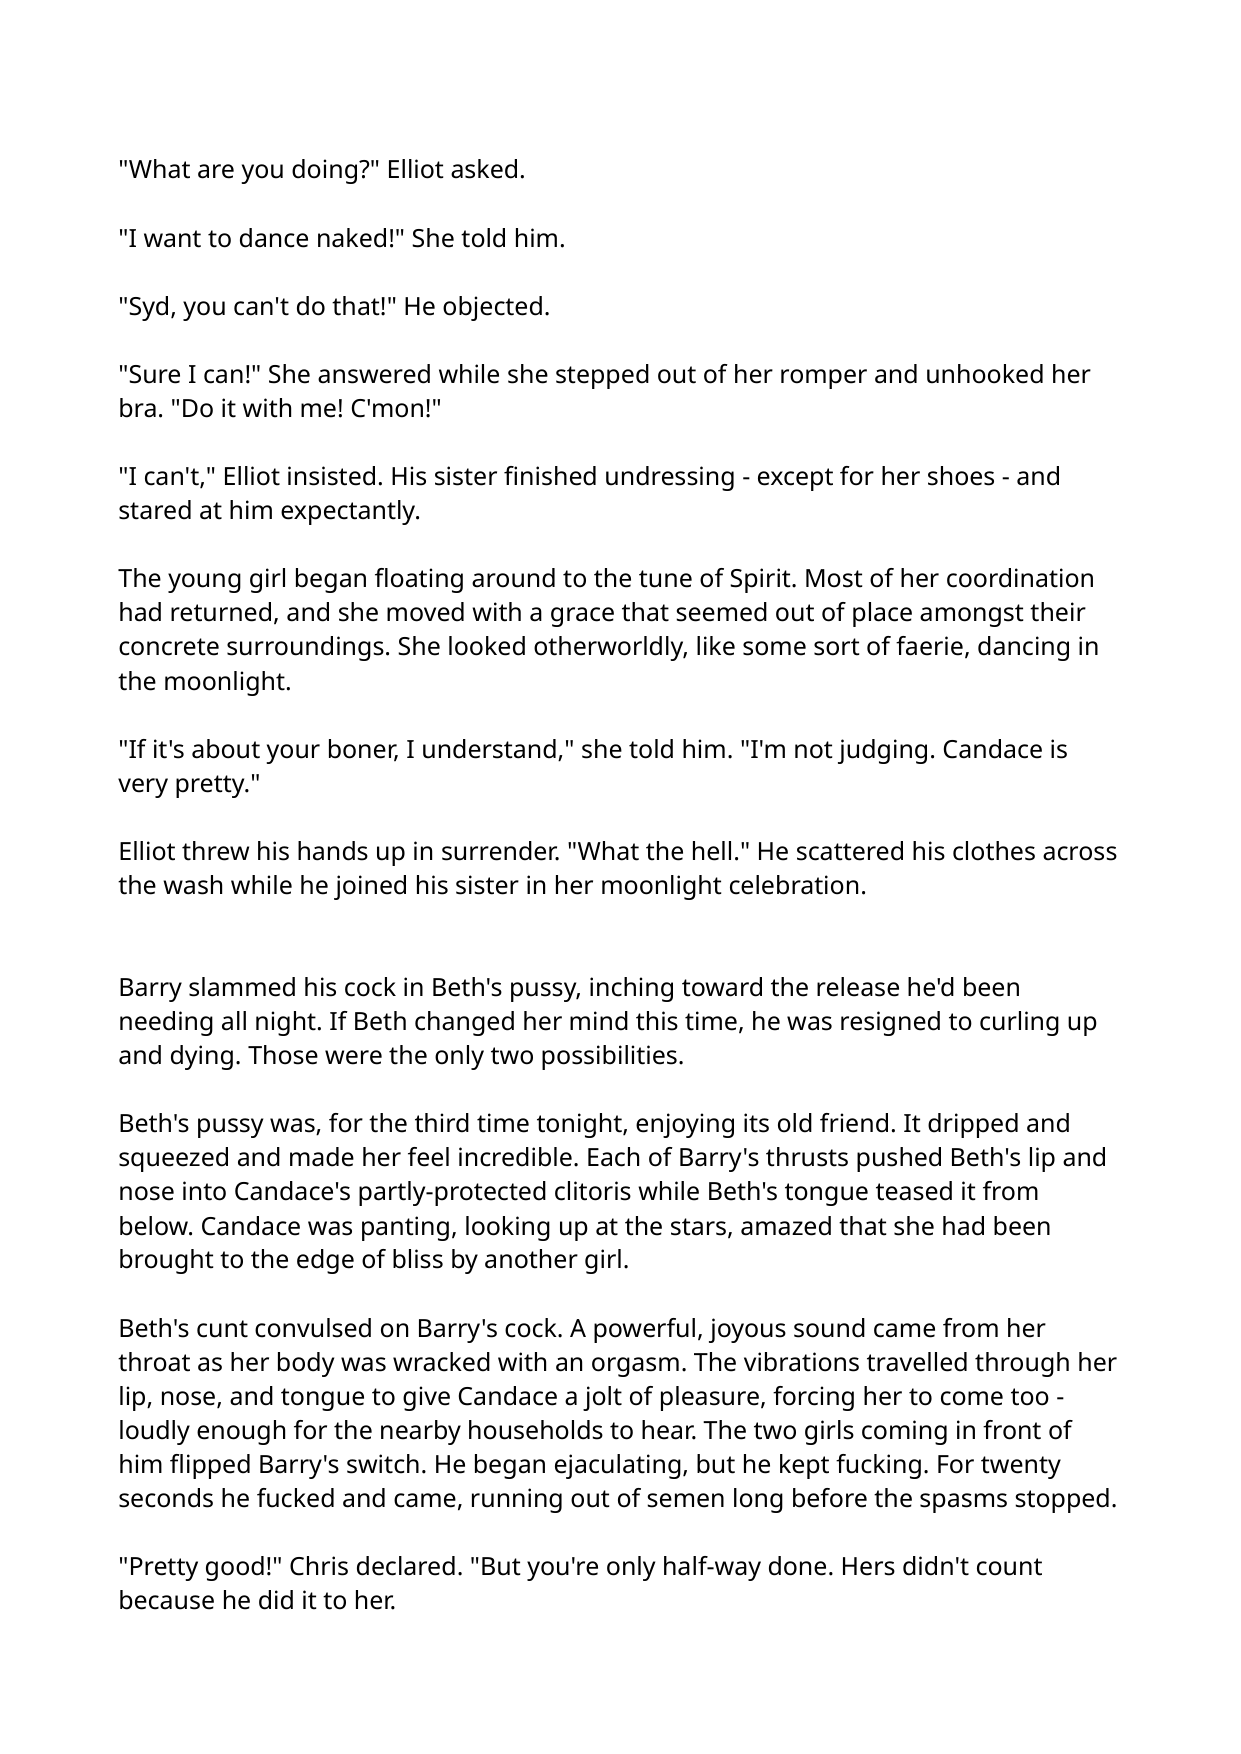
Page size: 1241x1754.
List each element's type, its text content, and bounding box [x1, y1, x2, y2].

text "I can't," Elliot insisted. His sister finished undressing - except for her shoes - and stared at him expectantly. [118, 459, 1122, 527]
text "What are you doing?" Elliot asked. [118, 152, 1122, 186]
text "Pretty good!" Chris declared. "But you're only half-way done. Hers didn't count because he did it to her. [118, 1549, 1122, 1617]
text "Sure I can!" She answered while she stepped out of her romper and unhooked her bra. "Do it with me! C'mon!" [118, 357, 1122, 425]
text The young girl began floating around to the tune of Spirit. Most of her coordination had returned, and she moved with a grace that seemed out of place amongst their concrete surroundings. She looked otherworldly, like some sort of faerie, dancing in the moonlight. [118, 561, 1122, 697]
text Barry slammed his cock in Beth's pussy, inching toward the release he'd been needing all night. If Beth changed her mind this time, he was resigned to curling up and dying. Those were the only two possibilities. [118, 970, 1122, 1072]
text "If it's about your boner, I understand," she told him. "I'm not judging. Candace is very pretty." [118, 731, 1122, 799]
text Beth's pussy was, for the third time tonight, enjoying its old friend. It dripped and squeezed and made her feel incredible. Each of Barry's thrusts pushed Beth's lip and nose into Candace's partly-protected clitoris while Beth's tongue teased it from below. Candace was panting, looking up at the stars, amazed that she had been brought to the edge of bliss by another girl. [118, 1106, 1122, 1276]
text Beth's cunt convulsed on Barry's cock. A powerful, joyous sound came from her throat as her body was wracked with an orgasm. The vibrations travelled through her lip, nose, and tongue to give Candace a jolt of pleasure, forcing her to come too - loudly enough for the nearby households to hear. The two girls coming in front of him flipped Barry's switch. He began ejaculating, but he kept fucking. For twenty seconds he fucked and came, running out of semen long before the spasms stopped. [118, 1310, 1122, 1515]
text "Syd, you can't do that!" He objected. [118, 288, 1122, 322]
text "I want to dance naked!" She told him. [118, 220, 1122, 254]
text Elliot threw his hands up in surrender. "What the hell." He scattered his clothes across the wash while he joined his sister in her moonlight celebration. [118, 833, 1122, 902]
